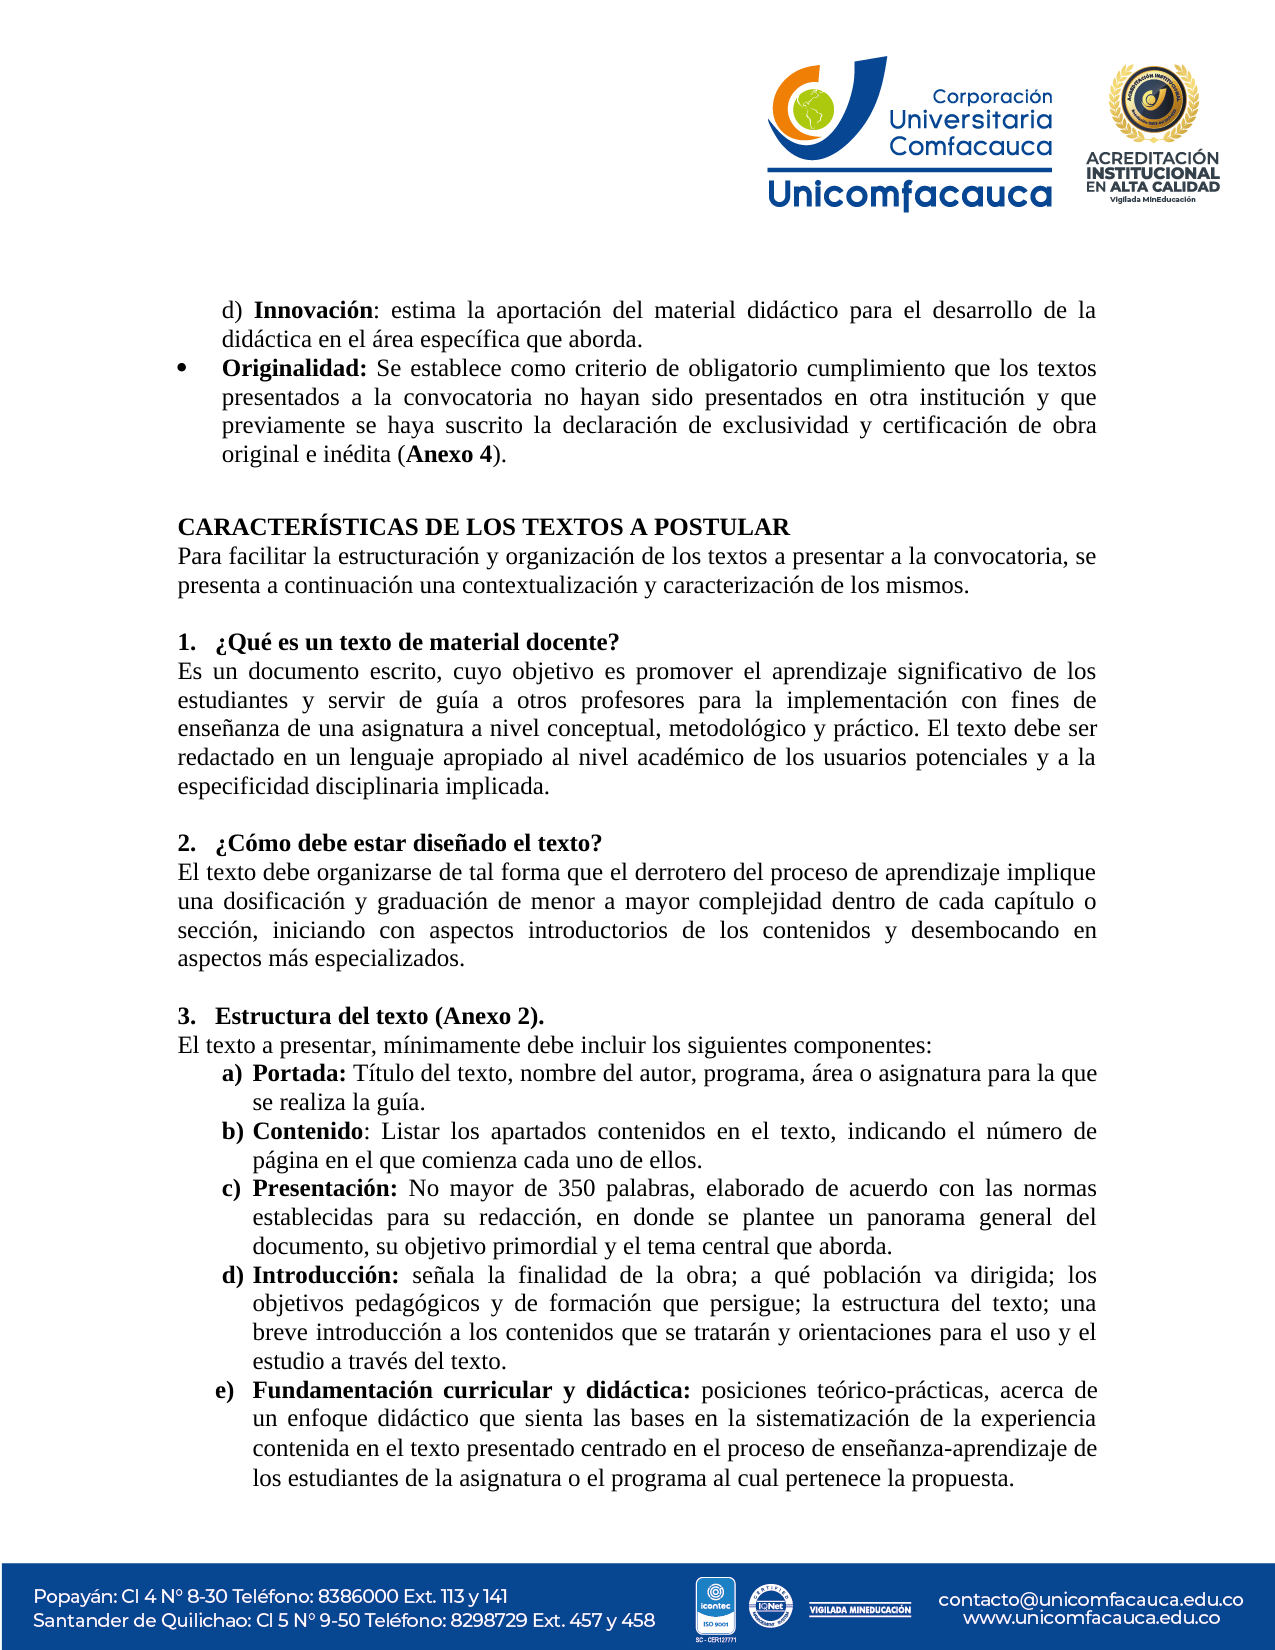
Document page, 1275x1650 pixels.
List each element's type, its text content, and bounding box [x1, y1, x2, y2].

list Es un documento escrito, cuyo objetivo es promover el aprendizaje significativo de los estudiantes y servir de guía a otros profesores para la implementación con fines de enseñanza de una asignatura a nivel conceptual, metodológico y práctico. El texto debe ser redactado en un lenguaje apropiado al nivel académico de los usuarios potenciales y a la especificidad disciplinaria implicada. [177, 656, 1098, 800]
list ¿Qué es un texto de material docente? [177, 627, 1098, 656]
list ¿Cómo debe estar diseñado el texto? [177, 828, 1098, 857]
list Contenido: Listar los apartados contenidos en el texto, indicando el número de página en el que comienza cada uno de ellos. [222, 1116, 1098, 1173]
list Originalidad: Se establece como criterio de obligatorio cumplimiento que los textos presentados a la convocatoria no hayan sido presentados en otra institución y que previamente se haya suscrito la declaración de exclusividad y certificación de obra original e inédita (Anexo 4). [177, 353, 1098, 468]
list Presentación: No mayor de 350 palabras, elaborado de acuerdo con las normas establecidas para su redacción, en donde se plantee un panorama general del documento, su objetivo primordial y el tema central que aborda. [222, 1173, 1098, 1260]
text El texto a presentar, mínimamente debe incluir los siguientes componentes: [177, 1030, 1098, 1058]
list Estructura del texto (Anexo 2). [177, 1001, 1098, 1030]
list Fundamentación curricular y didáctica: posiciones teórico-prácticas, acerca de un enfoque didáctico que sienta las bases en la sistematización de la experiencia contenida en el texto presentado centrado en el proceso de enseñanza-aprendizaje de los estudiantes de la asignatura o el programa al cual pertenece la propuesta. [215, 1375, 1098, 1491]
list Introducción: señala la finalidad de la obra; a qué población va dirigida; los objetivos pedagógicos y de formación que persigue; la estructura del texto; una breve introducción a los contenidos que se tratarán y orientaciones para el uso y el estudio a través del texto. [222, 1260, 1098, 1375]
list Portada: Título del texto, nombre del autor, programa, área o asignatura para la que se realiza la guía. [222, 1058, 1098, 1116]
text CARACTERÍSTICAS DE LOS TEXTOS A POSTULAR [177, 512, 1098, 541]
list d) Innovación: estima la aportación del material didáctico para el desarrollo de la didáctica en el área específica que aborda. [222, 295, 1098, 353]
list El texto debe organizarse de tal forma que el derrotero del proceso de aprendizaje implique una dosificación y graduación de menor a mayor complejidad dentro de cada capítulo o sección, iniciando con aspectos introductorios de los contenidos y desembocando en aspectos más especializados. [177, 857, 1098, 972]
picture [1, 3, 1275, 1650]
text Para facilitar la estructuración y organización de los textos a presentar a la convocatoria, se presenta a continuación una contextualización y caracterización de los mismos. [177, 541, 1098, 598]
